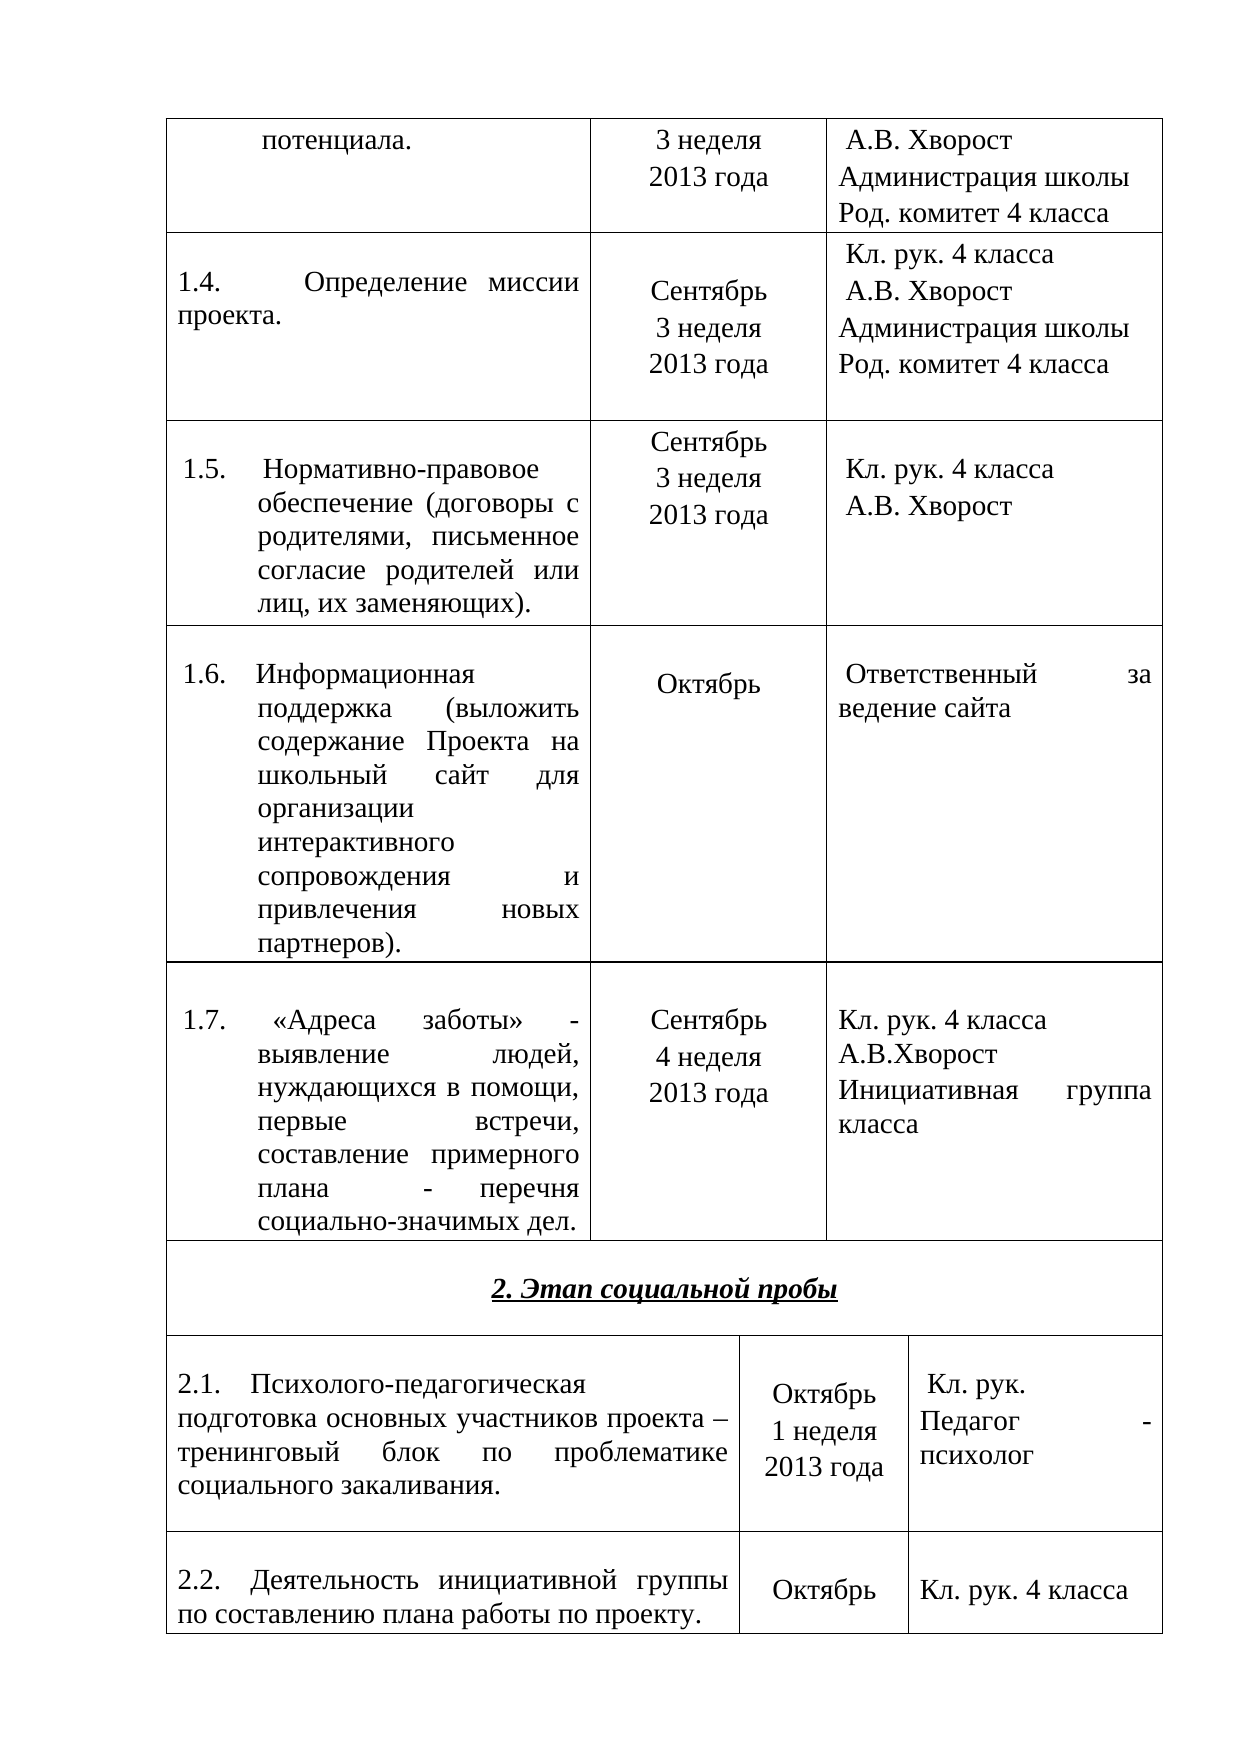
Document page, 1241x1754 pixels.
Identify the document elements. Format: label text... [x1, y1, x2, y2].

table_cell Сентябрь 3 неделя 2013 года [591, 421, 826, 625]
table_cell Кл. рук. 4 класса А.В.Хворост Инициативная группа класса [827, 963, 1162, 1240]
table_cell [827, 233, 1162, 420]
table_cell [167, 1532, 739, 1633]
table_cell 2.1. Психолого-педагогическая подготовка основных участников проекта – тренинговый блок по проблематике социального закаливания. [167, 1336, 739, 1531]
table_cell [909, 1532, 1162, 1633]
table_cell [591, 119, 826, 232]
table_cell Ответственный за ведение сайта [827, 626, 1162, 961]
table_cell Октябрь [591, 626, 826, 961]
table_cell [167, 119, 590, 232]
table_cell Кл. рук. 4 класса А.В. Хворост [827, 421, 1162, 625]
table_cell Сентябрь 4 неделя 2013 года [591, 963, 826, 1240]
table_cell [827, 119, 1162, 232]
table_cell 2. Этап социальной пробы [167, 1241, 1162, 1335]
table_cell 1.4. Определение миссии проекта. [167, 233, 590, 420]
table_cell 1.5. Нормативно-правовое обеспечение (договоры с родителями, письменное согласие родителей или лиц, их заменяющих). [167, 421, 590, 625]
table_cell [740, 1532, 908, 1633]
table_cell Кл. рук. Педагог - психолог [909, 1336, 1162, 1531]
table_cell Октябрь 1 неделя 2013 года [740, 1336, 908, 1531]
table_cell 1.7. «Адреса заботы» - выявление людей, нуждающихся в помощи, первые встречи, составление примерного плана - перечня социально-значимых дел. [167, 963, 590, 1240]
table_cell 1.6. Информационная поддержка (выложить содержание Проекта на школьный сайт для организации интерактивного сопровождения и привлечения новых партнеров). [167, 626, 590, 961]
table_cell Сентябрь 3 неделя 2013 года [591, 233, 826, 420]
